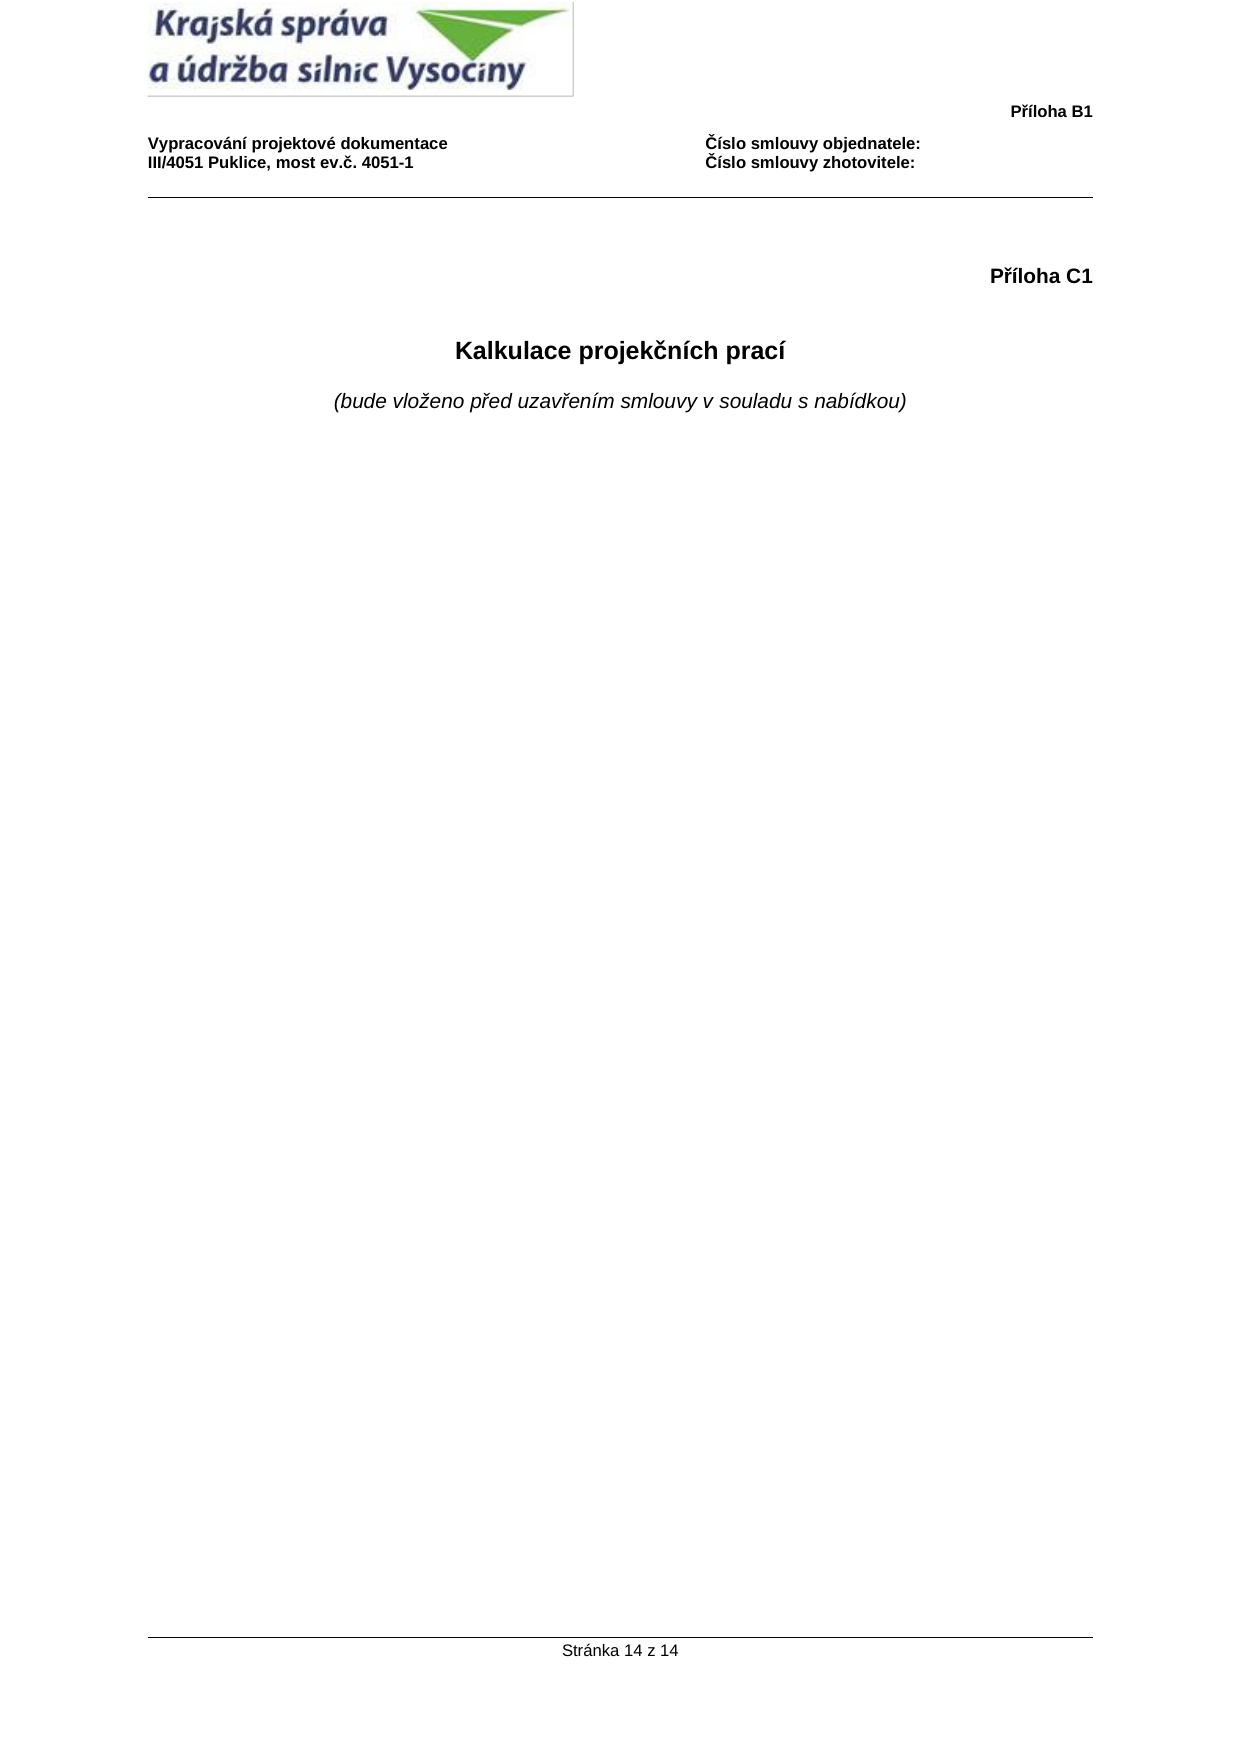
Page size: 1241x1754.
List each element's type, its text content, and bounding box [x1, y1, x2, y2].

picture [147, 2, 574, 98]
text Kalkulace projekčních prací [148, 336, 1093, 365]
text Příloha C1 [148, 264, 1093, 288]
text (bude vloženo před uzavřením smlouvy v souladu s nabídkou) [148, 389, 1093, 413]
